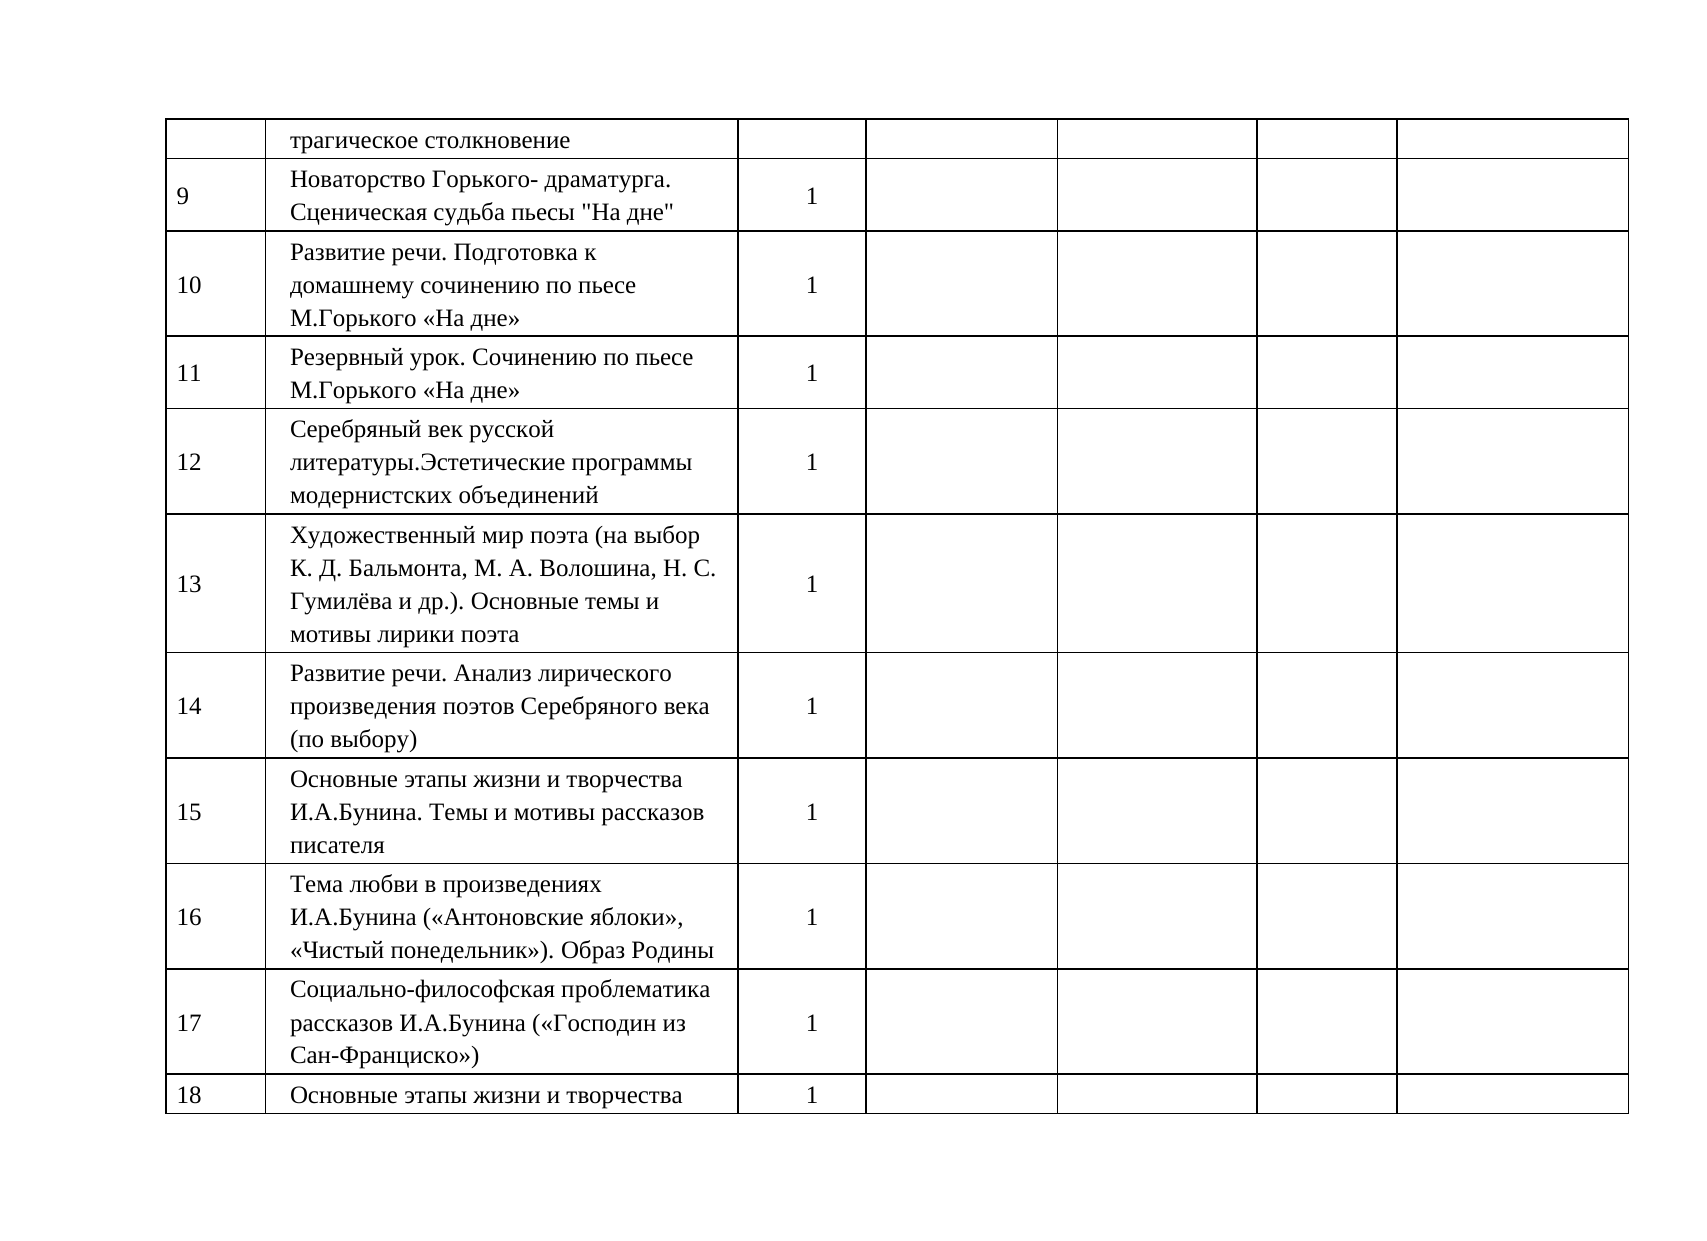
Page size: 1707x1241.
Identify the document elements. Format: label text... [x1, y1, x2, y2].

table_cell [1058, 864, 1256, 968]
table_cell 1 [739, 759, 865, 862]
table_cell [867, 970, 1057, 1073]
table_cell [867, 515, 1057, 652]
table_cell 1 [739, 864, 865, 968]
table_cell 1 [739, 337, 865, 408]
table_cell [1398, 120, 1628, 157]
table_cell 17 [167, 970, 265, 1073]
table_cell [1058, 653, 1256, 757]
table_cell 8 [167, 120, 265, 157]
table_cell Основные этапы жизни и творчества И.А.Бунина. Темы и мотивы рассказов писателя [266, 759, 737, 862]
table_cell 1 [739, 653, 865, 757]
table_cell 1 [739, 159, 865, 230]
table_cell [1058, 759, 1256, 862]
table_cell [266, 120, 737, 157]
table_cell 1 [739, 232, 865, 335]
table_cell [1058, 1075, 1256, 1113]
table_cell [1398, 759, 1628, 862]
table_cell [1398, 232, 1628, 335]
table_cell Серебряный век русской литературы.Эстетические программы модернистских объединений [266, 409, 737, 513]
table_cell [1398, 1075, 1628, 1113]
table_cell [1398, 337, 1628, 408]
table_cell 1 [739, 970, 865, 1073]
table_cell [1058, 970, 1256, 1073]
table_cell [1258, 970, 1396, 1073]
table_cell [1258, 159, 1396, 230]
table_cell [867, 759, 1057, 862]
table_cell [1058, 232, 1256, 335]
table_cell Социально-философская проблематика рассказов И.А.Бунина («Господин из Сан-Франциско») [266, 970, 737, 1073]
table_cell 14 [167, 653, 265, 757]
table_cell Тема любви в произведениях И.А.Бунина («Антоновские яблоки», «Чистый понедельник»). Образ Родины [266, 864, 737, 968]
table_cell [1058, 159, 1256, 230]
table_cell Развитие речи. Анализ лирического произведения поэтов Серебряного века (по выбору) [266, 653, 737, 757]
table_cell 12 [167, 409, 265, 513]
table_cell [867, 653, 1057, 757]
table_cell [1058, 515, 1256, 652]
table_cell [867, 232, 1057, 335]
table_cell 1 [739, 515, 865, 652]
table_cell 1 [739, 120, 865, 157]
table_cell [266, 1075, 737, 1113]
table_cell [1258, 337, 1396, 408]
table_cell 13 [167, 515, 265, 652]
table_cell [1258, 409, 1396, 513]
table_cell [1398, 515, 1628, 652]
table_cell [1058, 337, 1256, 408]
table_cell [1058, 409, 1256, 513]
table_cell [1398, 409, 1628, 513]
table_cell [1258, 232, 1396, 335]
table_cell 1 [739, 1075, 865, 1113]
table_cell Развитие речи. Подготовка к домашнему сочинению по пьесе М.Горького «На дне» [266, 232, 737, 335]
table_cell 18 [167, 1075, 265, 1113]
table_cell 11 [167, 337, 265, 408]
table_cell 1 [739, 409, 865, 513]
table_cell 9 [167, 159, 265, 230]
table_cell 16 [167, 864, 265, 968]
table_cell [867, 120, 1057, 157]
table_cell [1058, 120, 1256, 157]
table_cell [867, 409, 1057, 513]
table_cell [867, 864, 1057, 968]
table_cell [1398, 653, 1628, 757]
table_cell Художественный мир поэта (на выбор К. Д. Бальмонта, М. А. Волошина, Н. С. Гумилёва и др.). Основные темы и мотивы лирики поэта [266, 515, 737, 652]
table_cell [1258, 759, 1396, 862]
table_cell Новаторство Горького- драматурга. Сценическая судьба пьесы "На дне" [266, 159, 737, 230]
table_cell [867, 159, 1057, 230]
table_cell [1398, 970, 1628, 1073]
table_cell [1258, 515, 1396, 652]
table_cell [867, 1075, 1057, 1113]
table_cell [1398, 864, 1628, 968]
table_cell 10 [167, 232, 265, 335]
table_cell [1258, 864, 1396, 968]
table_cell [1258, 653, 1396, 757]
table_cell Резервный урок. Сочинению по пьесе М.Горького «На дне» [266, 337, 737, 408]
table_cell [1258, 1075, 1396, 1113]
table_cell 15 [167, 759, 265, 862]
table_cell [1398, 159, 1628, 230]
table_cell [1258, 120, 1396, 157]
table_cell [867, 337, 1057, 408]
